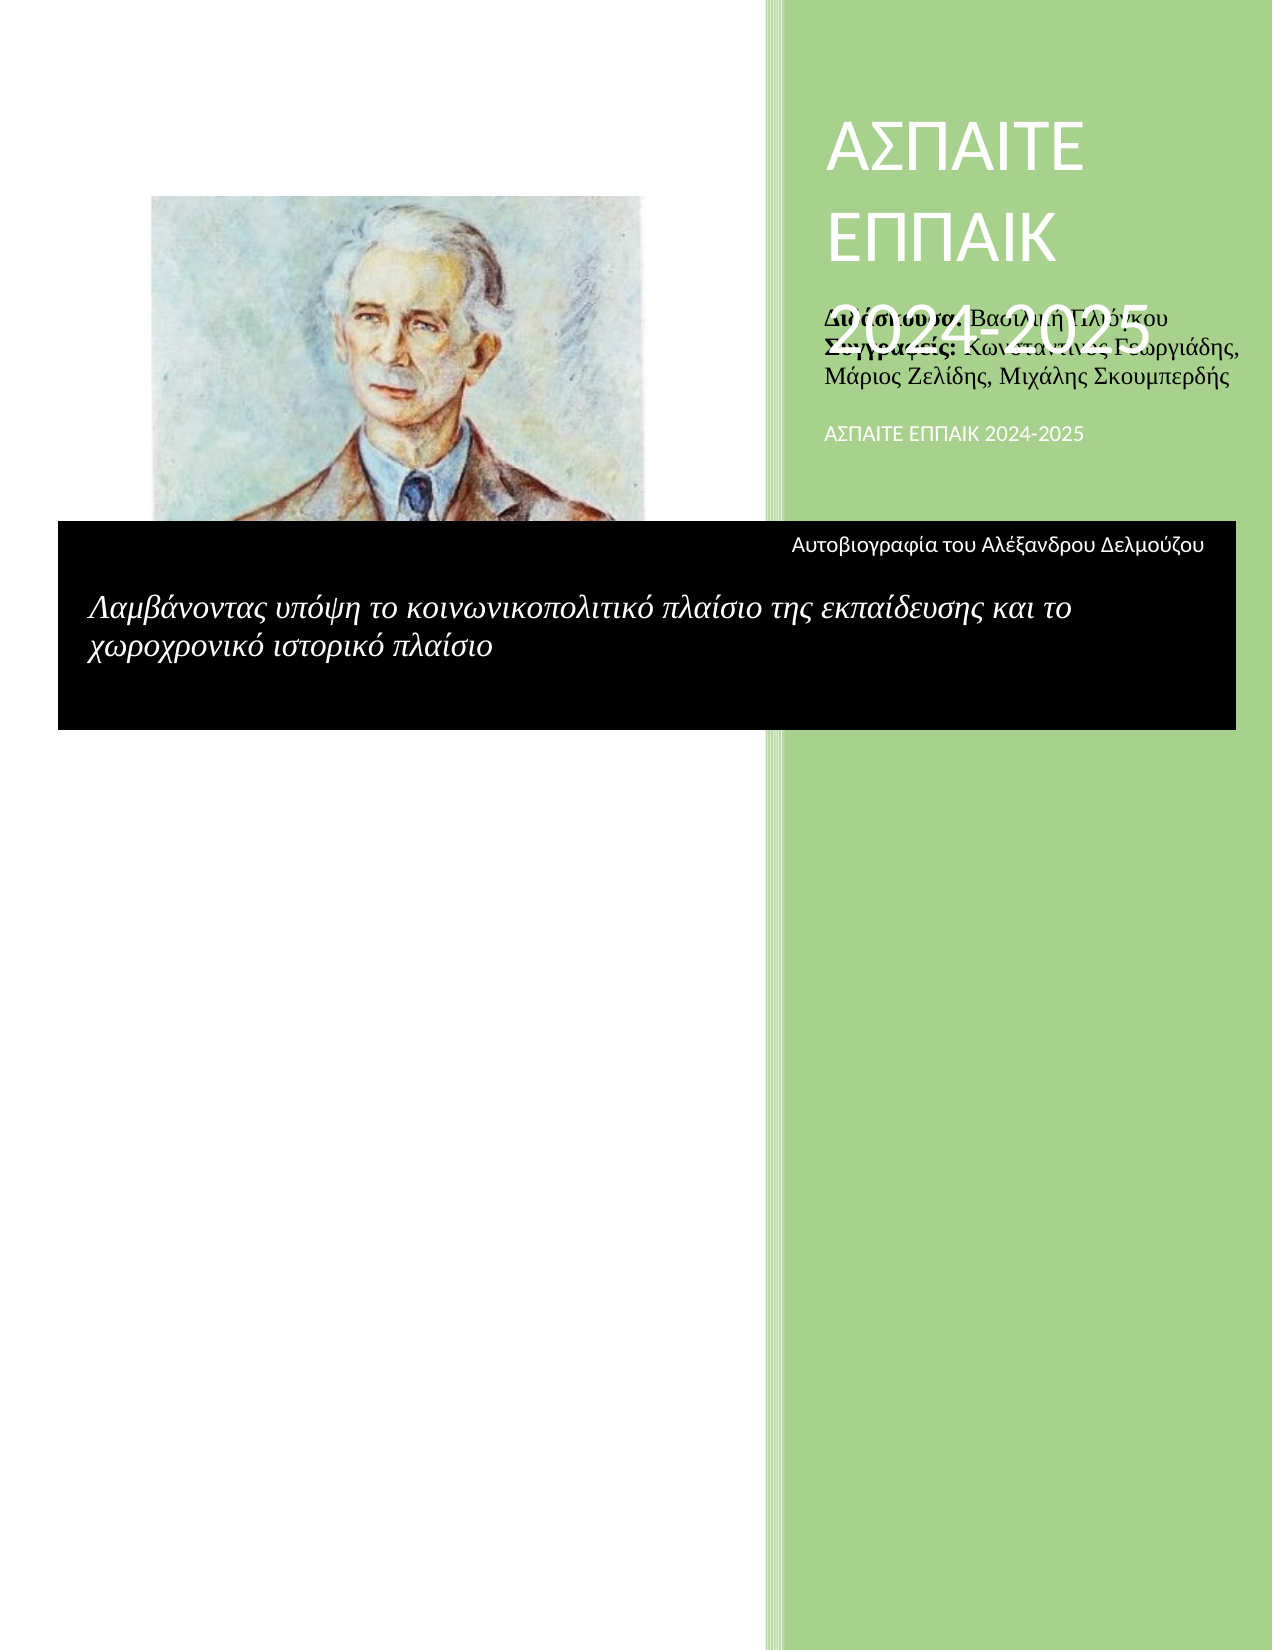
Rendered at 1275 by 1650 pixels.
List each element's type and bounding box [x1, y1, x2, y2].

picture [150, 196, 650, 521]
